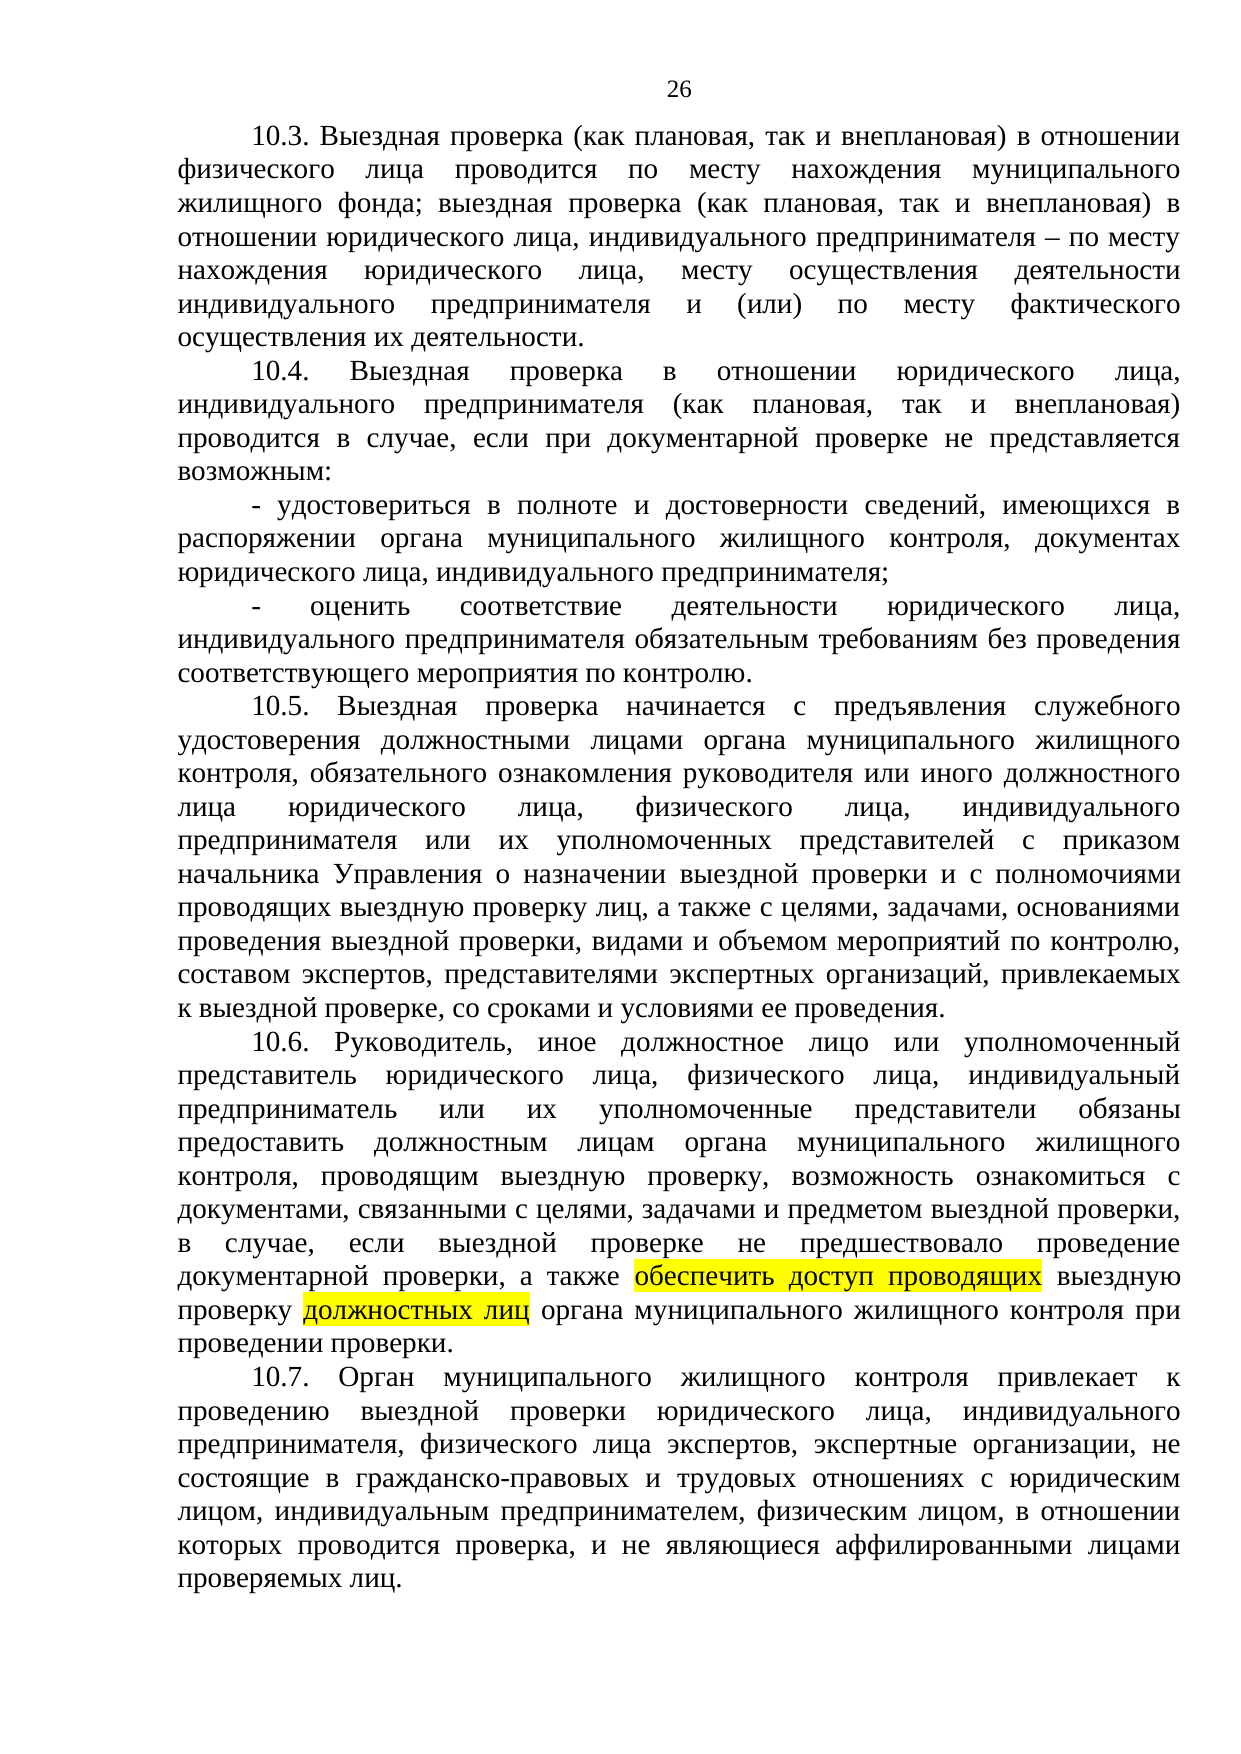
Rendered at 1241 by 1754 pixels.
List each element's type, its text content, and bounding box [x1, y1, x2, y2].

text 10.4. Выездная проверка в отношении юридического лица, индивидуального предпринимателя (как плановая, так и внеплановая) проводится в случае, если при документарной проверке не представляется возможным: [177, 353, 1181, 487]
text - удостовериться в полноте и достоверности сведений, имеющихся в распоряжении органа муниципального жилищного контроля, документах юридического лица, индивидуального предпринимателя; [177, 487, 1181, 588]
text 10.5. Выездная проверка начинается с предъявления служебного удостоверения должностными лицами органа муниципального жилищного контроля, обязательного ознакомления руководителя или иного должностного лица юридического лица, физического лица, индивидуального предпринимателя или их уполномоченных представителей с приказом начальника Управления о назначении выездной проверки и с полномочиями проводящих выездную проверку лиц, а также с целями, задачами, основаниями проведения выездной проверки, видами и объемом мероприятий по контролю, составом экспертов, представителями экспертных организаций, привлекаемых к выездной проверке, со сроками и условиями ее проведения. [177, 688, 1181, 1024]
text 10.6. Руководитель, иное должностное лицо или уполномоченный представитель юридического лица, физического лица, индивидуальный предприниматель или их уполномоченные представители обязаны предоставить должностным лицам органа муниципального жилищного контроля, проводящим выездную проверку, возможность ознакомиться с документами, связанными с целями, задачами и предметом выездной проверки, в случае, если выездной проверке не предшествовало проведение документарной проверки, а также обеспечить доступ проводящих выездную проверку должностных лиц органа муниципального жилищного контроля при проведении проверки. [177, 1024, 1181, 1359]
text - оценить соответствие деятельности юридического лица, индивидуального предпринимателя обязательным требованиям без проведения соответствующего мероприятия по контролю. [177, 588, 1181, 688]
text 10.7. Орган муниципального жилищного контроля привлекает к проведению выездной проверки юридического лица, индивидуального предпринимателя, физического лица экспертов, экспертные организации, не состоящие в гражданско-правовых и трудовых отношениях с юридическим лицом, индивидуальным предпринимателем, физическим лицом, в отношении которых проводится проверка, и не являющиеся аффилированными лицами проверяемых лиц. [177, 1359, 1181, 1594]
text 10.3. Выездная проверка (как плановая, так и внеплановая) в отношении физического лица проводится по месту нахождения муниципального жилищного фонда; выездная проверка (как плановая, так и внеплановая) в отношении юридического лица, индивидуального предпринимателя – по месту нахождения юридического лица, месту осуществления деятельности индивидуального предпринимателя и (или) по месту фактического осуществления их деятельности. [177, 118, 1181, 353]
